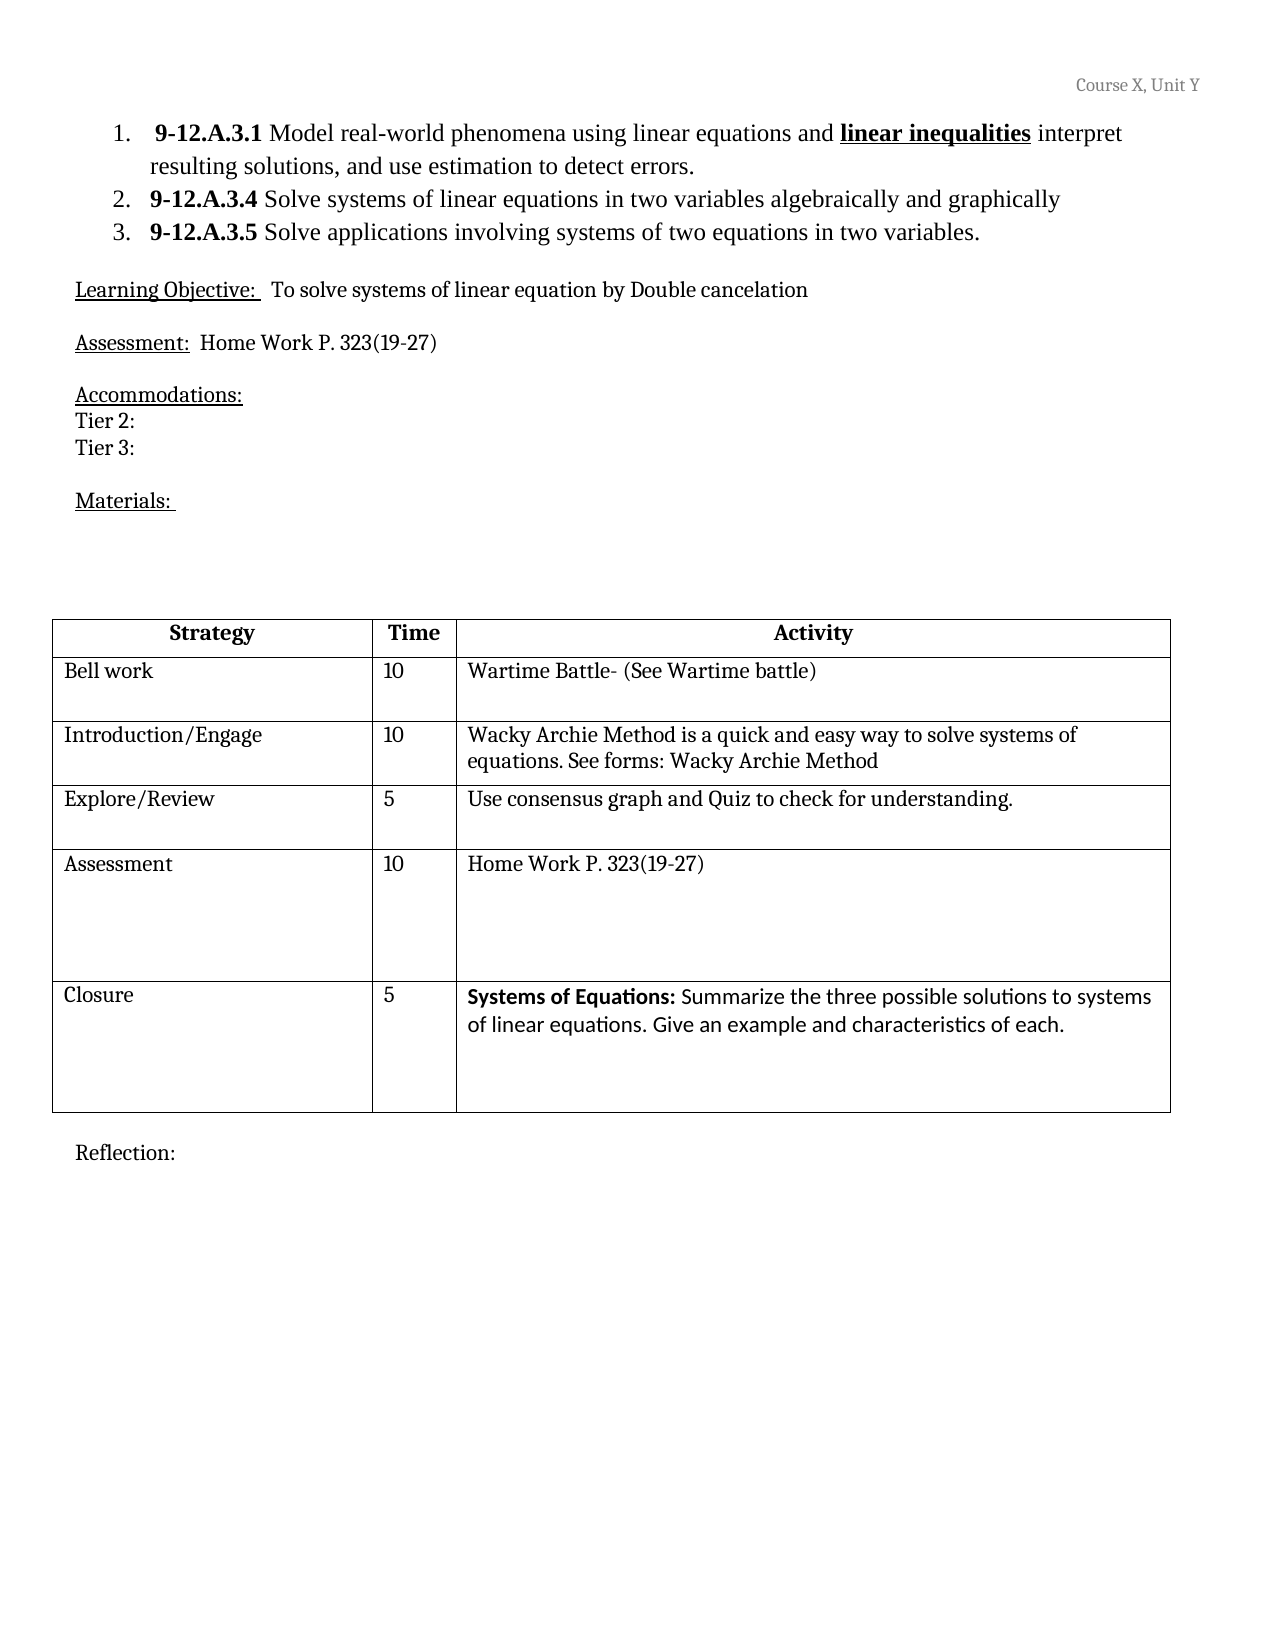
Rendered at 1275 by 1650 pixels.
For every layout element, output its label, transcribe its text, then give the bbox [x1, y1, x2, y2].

text Learning Objective: To solve systems of linear equation by Double cancelation [75, 277, 1200, 303]
text Reflection: [75, 1140, 1200, 1166]
table_cell Wacky Archie Method is a quick and easy way to solve systems of equations. See forms: Wacky Archie Method [457, 722, 1170, 785]
table_cell Introduction/Engage [53, 722, 372, 785]
table_header Activity [457, 620, 1170, 657]
table_cell 10 [373, 658, 456, 721]
table_cell Bell work [53, 658, 372, 721]
text Accommodations: [75, 382, 1200, 408]
table_cell 10 [373, 850, 456, 981]
table_cell Explore/Review [53, 786, 372, 849]
table_cell Use consensus graph and Quiz to check for understanding. [457, 786, 1170, 849]
text Assessment: Home Work P. 323(19-27) [75, 329, 1200, 356]
table_cell Closure [53, 982, 372, 1112]
table_header Strategy [53, 620, 372, 657]
table_cell Systems of Equations: Summarize the three possible solutions to systems of linear equations. Give an example and characteristics of each. [457, 982, 1170, 1112]
table_cell 10 [373, 722, 456, 785]
list 9-12.A.3.5 Solve applications involving systems of two equations in two variables. [112, 217, 1200, 246]
text Tier 2: [75, 408, 1200, 435]
table_cell 5 [373, 982, 456, 1112]
table_header Time [373, 620, 456, 657]
table_cell Wartime Battle- (See Wartime battle) [457, 658, 1170, 721]
table_cell Home Work P. 323(19-27) [457, 850, 1170, 981]
text Materials: [75, 487, 1200, 514]
list 9-12.A.3.4 Solve systems of linear equations in two variables algebraically and graphically [112, 184, 1200, 213]
table_cell Assessment [53, 850, 372, 981]
table_cell 5 [373, 786, 456, 849]
list 9-12.A.3.1 Model real-world phenomena using linear equations and linear inequalities interpret resulting solutions, and use estimation to detect errors. [112, 118, 1200, 180]
text Tier 3: [75, 435, 1200, 461]
